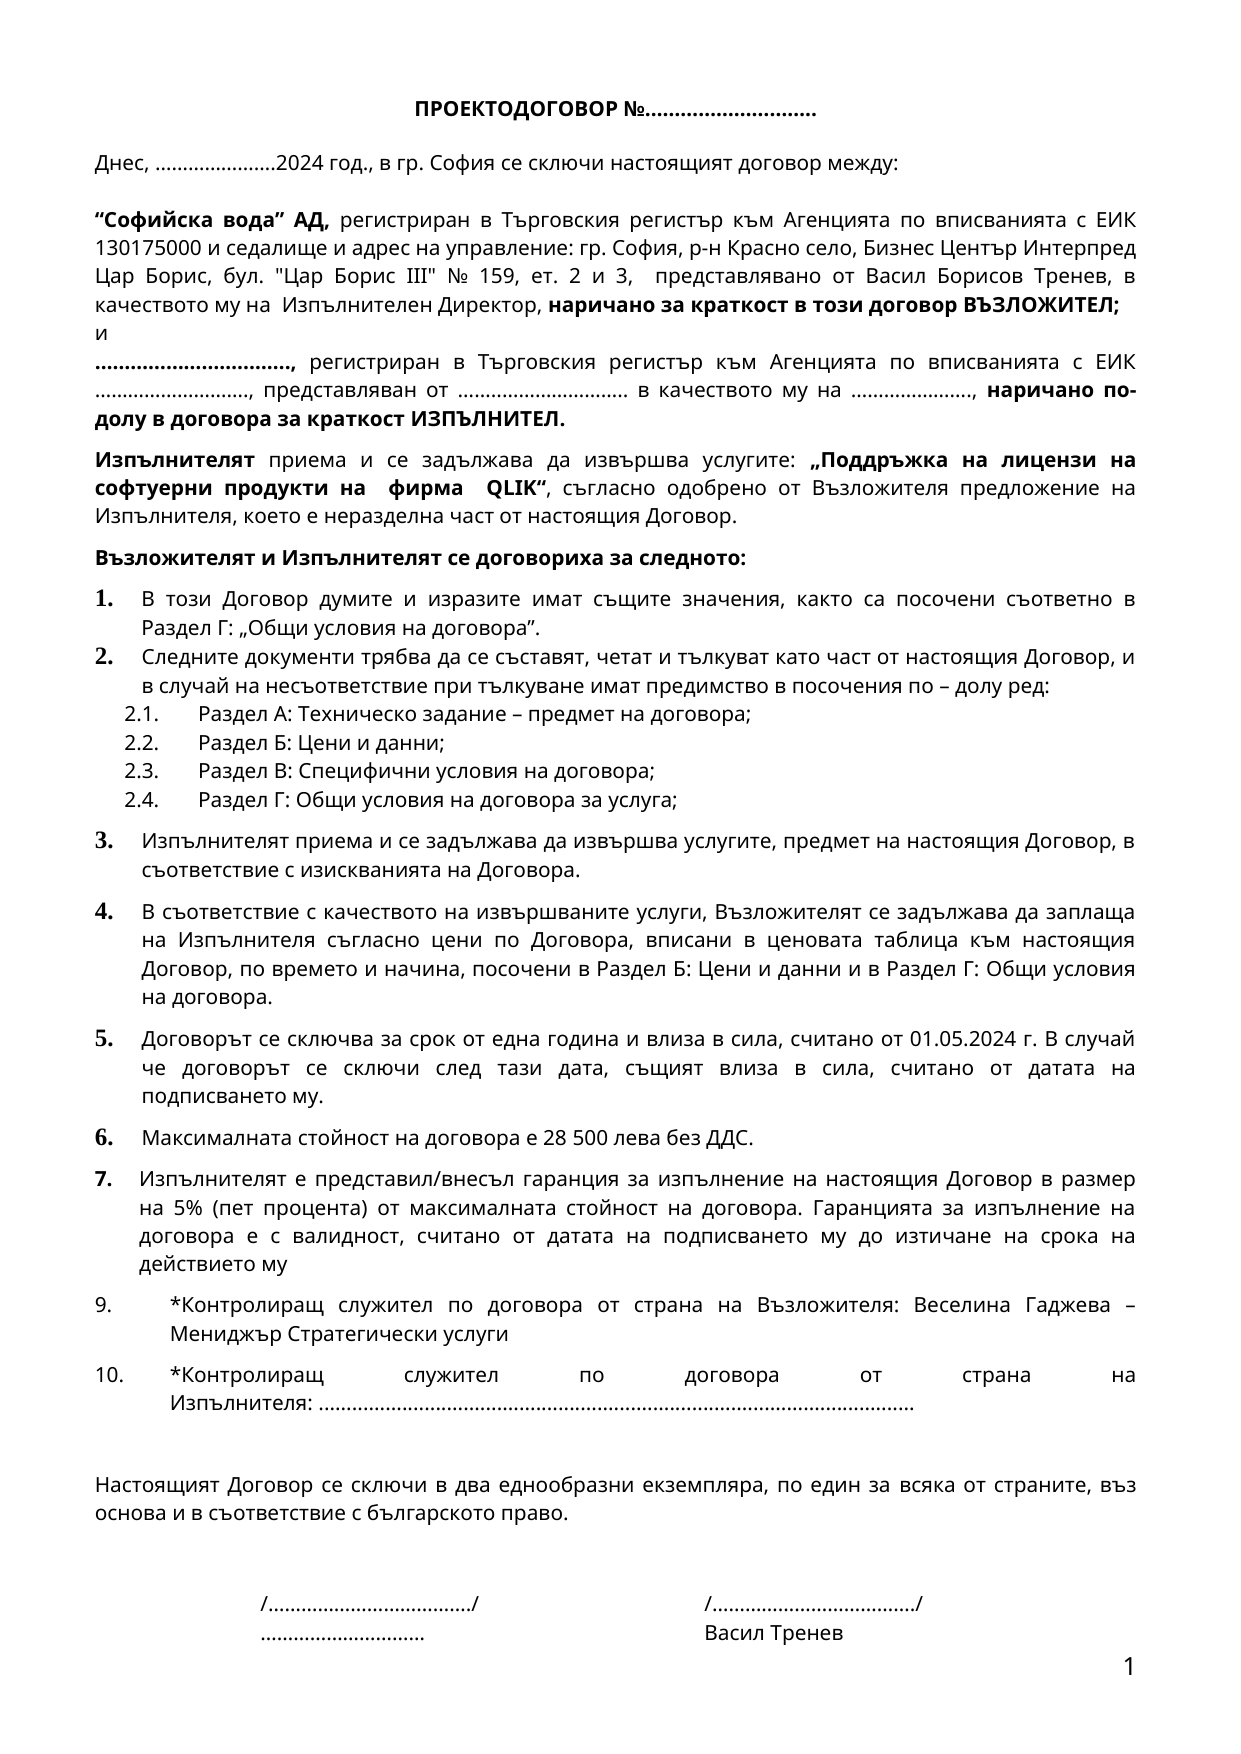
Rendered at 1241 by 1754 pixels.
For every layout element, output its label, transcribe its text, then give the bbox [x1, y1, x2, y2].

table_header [249, 1590, 693, 1646]
list Следните документи трябва да се съставят, четат и тълкуват като част от настоящия Договор, и в случай на несъответствие при тълкуване имат предимство в посочения по – долу ред: [94, 641, 1137, 699]
text и [94, 318, 1137, 347]
list В този Договор думите и изразите имат същите значения, както са посочени съответно в Раздел Г: „Общи условия на договора”. [94, 583, 1137, 641]
list Договорът се сключва за срок от една година и влиза в сила, считано от 01.05.2024 г. В случай че договорът се сключи след тази дата, същият влиза в сила, считано от датата на подписването му. [94, 1023, 1137, 1110]
text ……………………..……., регистриран в Търговския регистър към Агенцията по вписванията с ЕИК ………………………., представляван от ……..………………….. в качеството му на …………………., наричано по-долу в договора за краткост ИЗПЪЛНИТЕЛ. [94, 347, 1137, 432]
list В съответствие с качеството на извършваните услуги, Възложителят се задължава да заплаща на Изпълнителя съгласно цени по Договора, вписани в ценовата таблица към настоящия Договор, по времето и начина, посочени в Раздел Б: Цени и данни и в Раздел Г: Общи условия на договора. [94, 896, 1137, 1011]
list Раздел Г: Общи условия на договора за услуга; [124, 785, 1137, 813]
text Настоящият Договор се сключи в два еднообразни екземпляра, по един за всяка от страните, въз основа и в съответствие с българското право. [94, 1470, 1137, 1527]
list Максималната стойност на договора е 28 500 лева без ДДС. [94, 1122, 1137, 1152]
text Изпълнителят приема и се задължава да извършва услугите: „Поддръжка на лицензи на софтуерни продукти на фирма QLIK“, съгласно одобрено от Възложителя предложение на Изпълнителя, което е неразделна част от настоящия Договор. [94, 445, 1137, 530]
list Раздел В: Специфични условия на договора; [124, 756, 1137, 785]
text Възложителят и Изпълнителят се договориха за следното: [94, 543, 1137, 571]
text Днес, ………………….2024 год., в гр. София се сключи настоящият договор между: [94, 148, 1137, 176]
list *Контролиращ служител по договора от страна на Възложителя: Веселина Гаджева – Мениджър Стратегически услуги [94, 1290, 1137, 1347]
list Раздел Б: Цени и данни; [124, 728, 1137, 756]
list *Контролиращ служител по договора от страна на Изпълнителя: ........................................................................................................... [94, 1360, 1137, 1417]
title ПРОЕКТОДОГОВОР №……………………….. [94, 94, 1137, 123]
text 7. Изпълнителят е представил/внесъл гаранция за изпълнение на настоящия Договор в размер на 5% (пет процента) от максималната стойност на договора. Гаранцията за изпълнение на договора е с валидност, считано от датата на подписването му до изтичане на срока на действието му [94, 1164, 1137, 1278]
list Раздел А: Техническо задание – предмет на договора; [124, 699, 1137, 728]
list Изпълнителят приема и се задължава да извършва услугите, предмет на настоящия Договор, в съответствие с изискванията на Договора. [94, 826, 1137, 883]
text “Софийска вода” АД, регистриран в Търговския регистър към Агенцията по вписванията с ЕИК 130175000 и седалище и адрес на управление: гр. София, р-н Красно село, Бизнес Център Интерпред Цар Борис, бул. "Цар Борис III" № 159, ет. 2 и 3, представлявано от Васил Борисов Тренев, в качеството му на Изпълнителен Директор, наричано за краткост в този договор ВЪЗЛОЖИТЕЛ; [94, 205, 1137, 318]
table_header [693, 1590, 1137, 1646]
